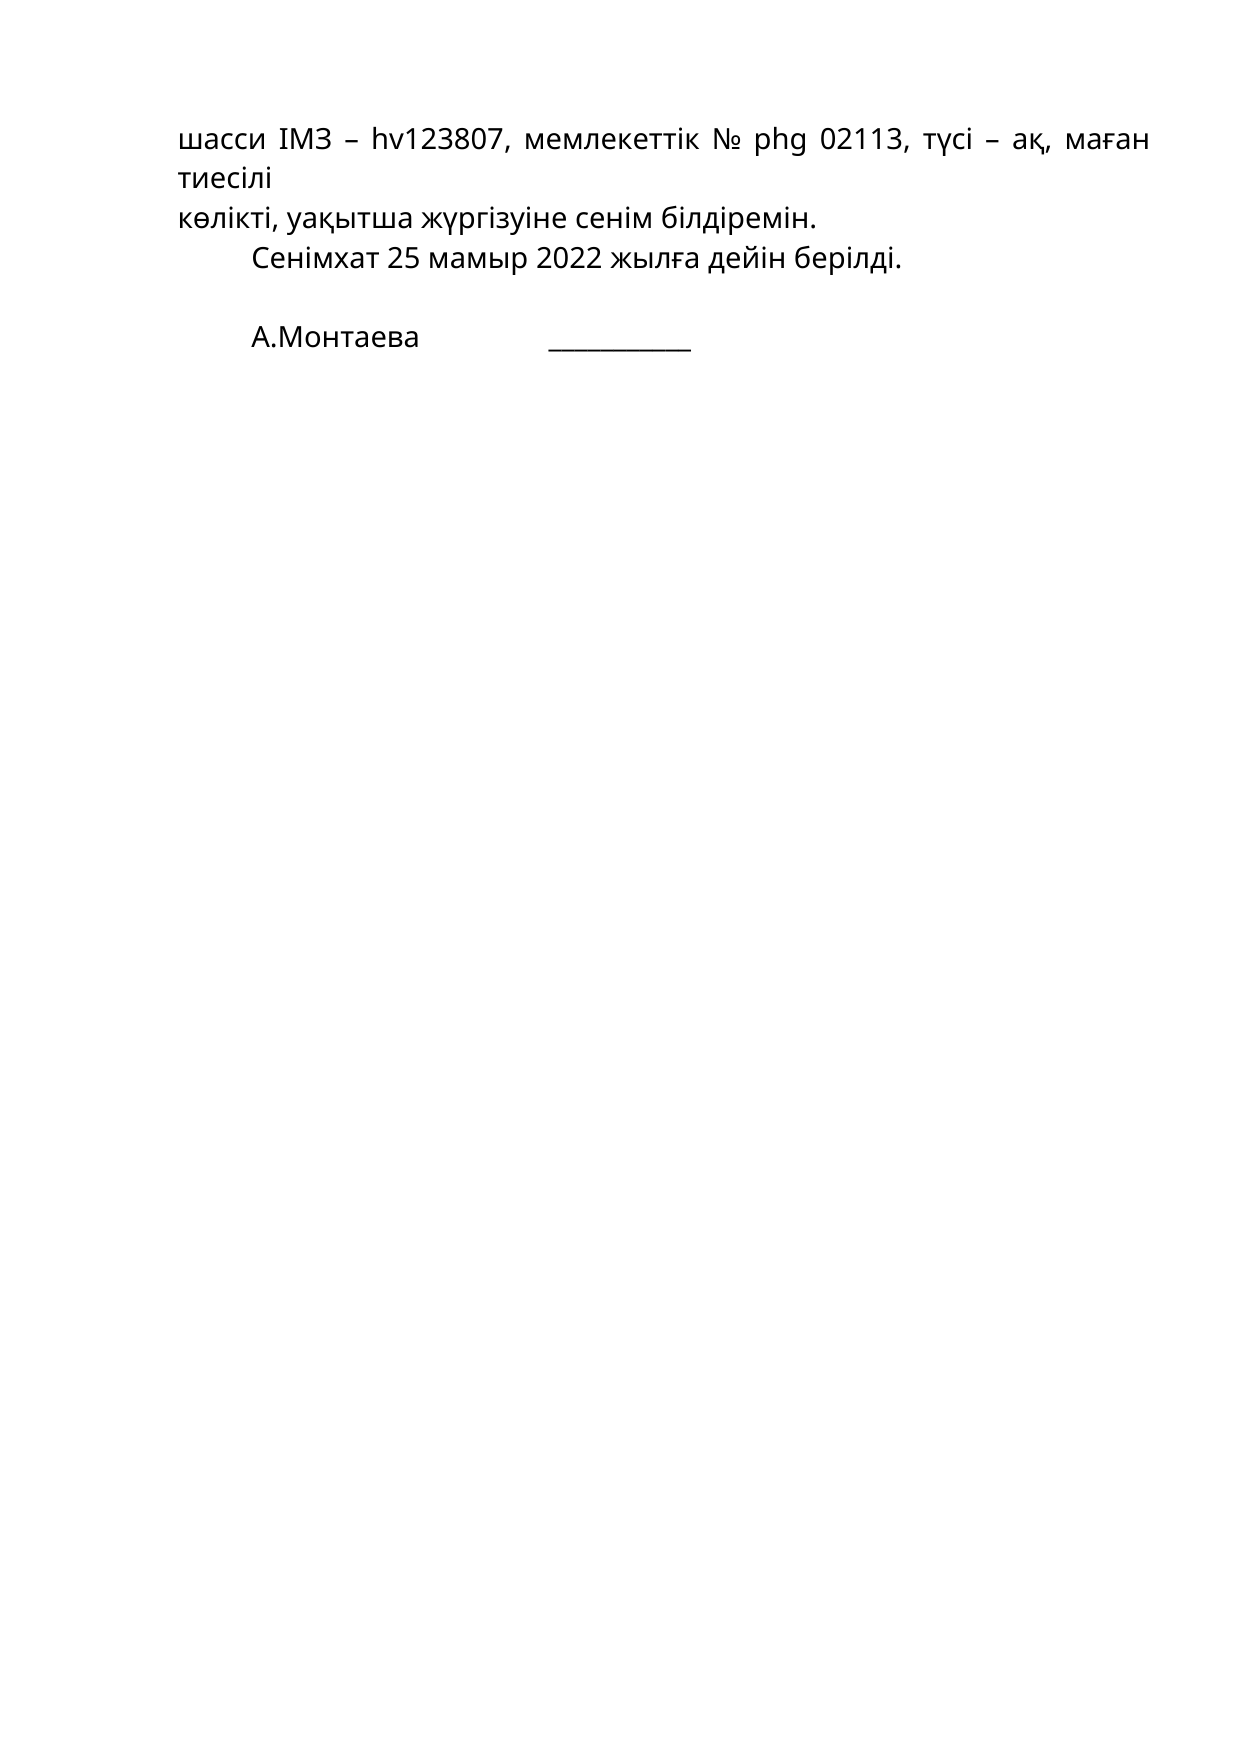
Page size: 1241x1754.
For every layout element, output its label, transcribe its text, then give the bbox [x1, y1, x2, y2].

text А.Монтаева ___________ [177, 317, 1152, 384]
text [177, 118, 1152, 237]
text Сенімхат 25 мамыр 2022 жылға дейін берілді. [177, 237, 1152, 277]
